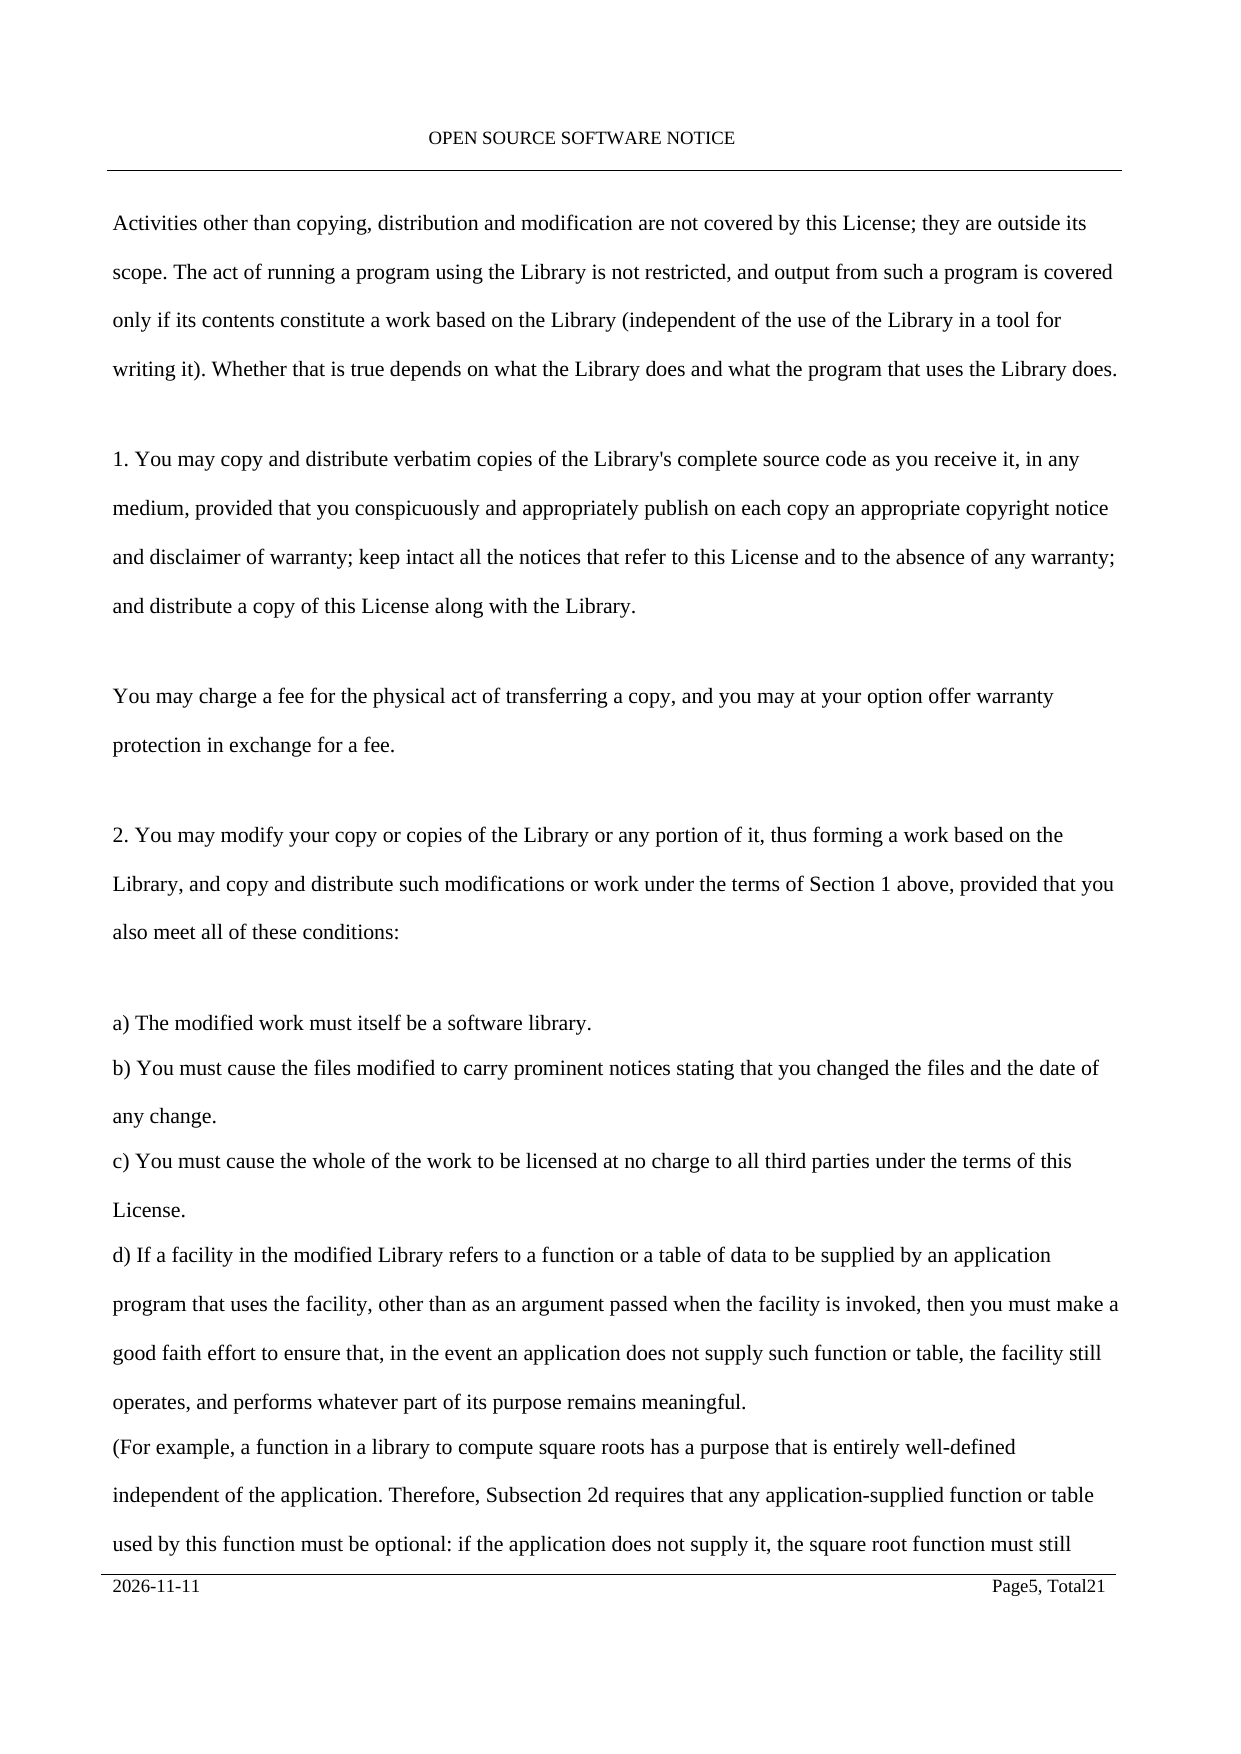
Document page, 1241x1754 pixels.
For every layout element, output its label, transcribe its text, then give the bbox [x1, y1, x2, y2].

text 2. You may modify your copy or copies of the Library or any portion of it, thus forming a work based on the Library, and copy and distribute such modifications or work under the terms of Section 1 above, provided that you also meet all of these conditions: [112, 818, 1128, 948]
text Activities other than copying, distribution and modification are not covered by this License; they are outside its scope. The act of running a program using the Library is not restricted, and output from such a program is covered only if its contents constitute a work based on the Library (independent of the use of the Library in a tool for writing it). Whether that is true depends on what the Library does and what the program that uses the Library does. [112, 206, 1128, 385]
text d) If a facility in the modified Library refers to a function or a table of data to be supplied by an application program that uses the facility, other than as an argument passed when the facility is invoked, then you must make a good faith effort to ensure that, in the event an application does not supply such function or table, the facility still operates, and performs whatever part of its purpose remains meaningful. [112, 1239, 1128, 1417]
text 1. You may copy and distribute verbatim copies of the Library's complete source code as you receive it, in any medium, provided that you conspicuously and appropriately publish on each copy an appropriate copyright notice and disclaimer of warranty; keep intact all the notices that refer to this License and to the absence of any warranty; and distribute a copy of this License along with the Library. [112, 443, 1128, 622]
text You may charge a fee for the physical act of transferring a copy, and you may at your option offer warranty protection in exchange for a fee. [112, 679, 1128, 761]
text a) The modified work must itself be a software library. [112, 1006, 1128, 1038]
text c) You must cause the whole of the work to be licensed at no charge to all third parties under the terms of this License. [112, 1145, 1128, 1226]
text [112, 1430, 1128, 1560]
text b) You must cause the files modified to carry prominent notices stating that you changed the files and the date of any change. [112, 1051, 1128, 1132]
